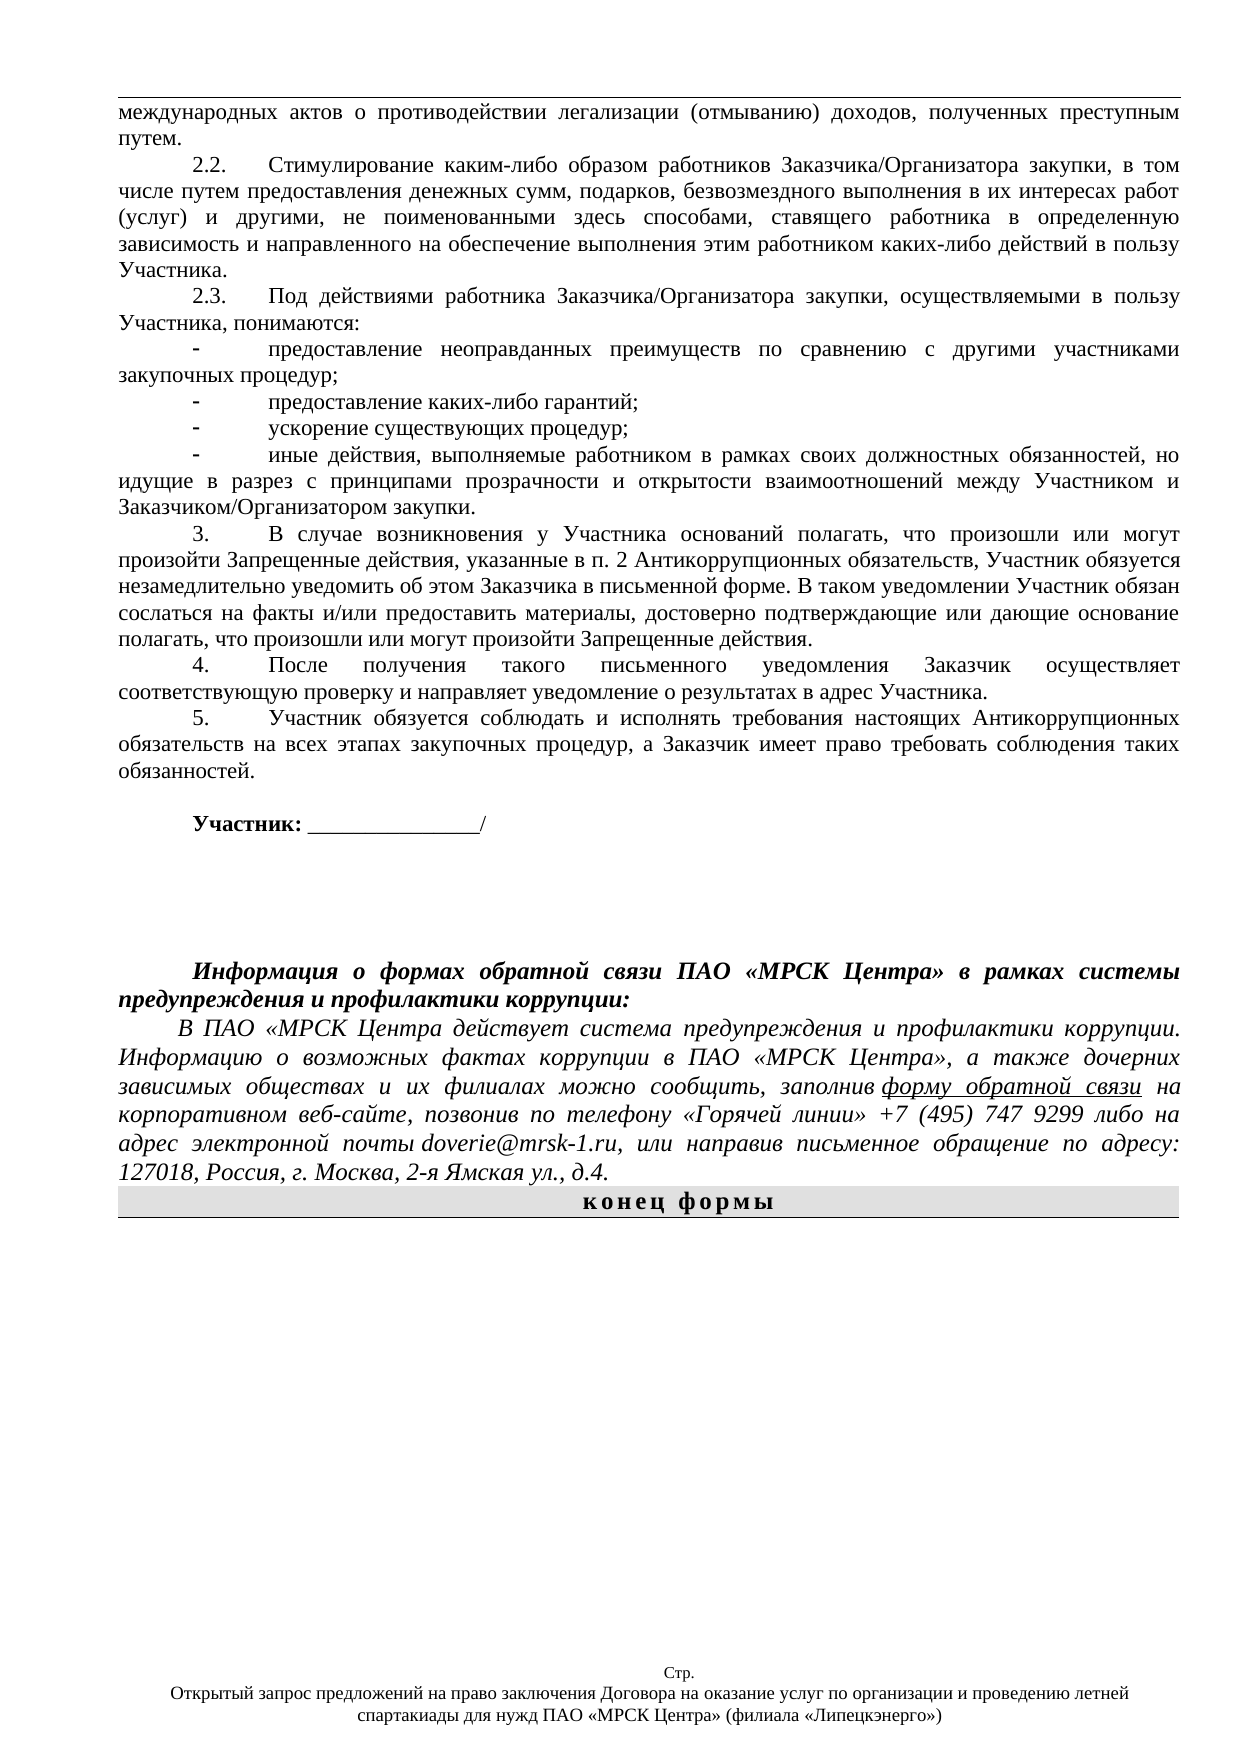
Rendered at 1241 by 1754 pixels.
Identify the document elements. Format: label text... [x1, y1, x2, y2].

list Под действиями работника Заказчика/Организатора закупки, осуществляемыми в пользу Участника, понимаются: [118, 282, 1181, 335]
list предоставление неоправданных преимуществ по сравнению с другими участниками закупочных процедур; [118, 335, 1181, 388]
list Cтимулирование каким-либо образом работников Заказчика/Организатора закупки, в том числе путем предоставления денежных сумм, подарков, безвозмездного выполнения в их интересах работ (услуг) и другими, не поименованными здесь способами, ставящего работника в определенную зависимость и направленного на обеспечение выполнения этим работником каких-либо действий в пользу Участника. [118, 151, 1181, 282]
list После получения такого письменного уведомления Заказчик осуществляет соответствующую проверку и направляет уведомление о результатах в адрес Участника. [118, 651, 1181, 704]
text Информация о формах обратной связи ПАО «МРСК Центра» в рамках системы предупреждения и профилактики коррупции: [118, 956, 1181, 1013]
list ускорение существующих процедур; [118, 414, 1181, 441]
list Участник обязуется соблюдать и исполнять требования настоящих Антикоррупционных обязательств на всех этапах закупочных процедур, а Заказчик имеет право требовать соблюдения таких обязанностей. [118, 704, 1181, 783]
list иные действия, выполняемые работником в рамках своих должностных обязанностей, но идущие в разрез с принципами прозрачности и открытости взаимоотношений между Участником и Заказчиком/Организатором закупки. [118, 441, 1181, 520]
text В ПАО «МРСК Центра действует система предупреждения и профилактики коррупции. Информацию о возможных фактах коррупции в ПАО «МРСК Центра», а также дочерних зависимых обществах и их филиалах можно сообщить, заполнив форму обратной связи на корпоративном веб-сайте, позвонив по телефону «Горячей линии» +7 (495) 747 9299 либо на адрес электронной почты doverie@mrsk-1.ru, или направив письменное обращение по адресу: 127018, Россия, г. Москва, 2-я Ямская ул., д.4. [118, 1071, 1181, 1128]
text Участник: _______________/ [118, 809, 1181, 836]
text В ПАО «МРСК Центра действует система предупреждения и профилактики коррупции. Информацию о возможных фактах коррупции в ПАО «МРСК Центра», а также дочерних зависимых обществах и их филиалах можно сообщить, заполнив форму обратной связи на корпоративном веб-сайте, позвонив по телефону «Горячей линии» +7 (495) 747 9299 либо на адрес электронной почты doverie@mrsk-1.ru, или направив письменное обращение по адресу: 127018, Россия, г. Москва, 2-я Ямская ул., д.4. [415, 1128, 1181, 1186]
text В ПАО «МРСК Центра действует система предупреждения и профилактики коррупции. Информацию о возможных фактах коррупции в ПАО «МРСК Центра», а также дочерних зависимых обществах и их филиалах можно сообщить, заполнив форму обратной связи на корпоративном веб-сайте, позвонив по телефону «Горячей линии» +7 (495) 747 9299 либо на адрес электронной почты doverie@mrsk-1.ru, или направив письменное обращение по адресу: 127018, Россия, г. Москва, 2-я Ямская ул., д.4. [118, 1013, 1181, 1042]
list предоставление каких-либо гарантий; [118, 388, 1181, 414]
text конец формы [118, 1186, 1179, 1217]
list В случае возникновения у Участника оснований полагать, что произошли или могут произойти Запрещенные действия, указанные в п. 2 Антикоррупционных обязательств, Участник обязуется незамедлительно уведомить об этом Заказчика в письменной форме. В таком уведомлении Участник обязан сослаться на факты и/или предоставить материалы, достоверно подтверждающие или дающие основание полагать, что произошли или могут произойти Запрещенные действия. [118, 520, 1181, 651]
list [118, 98, 1181, 151]
